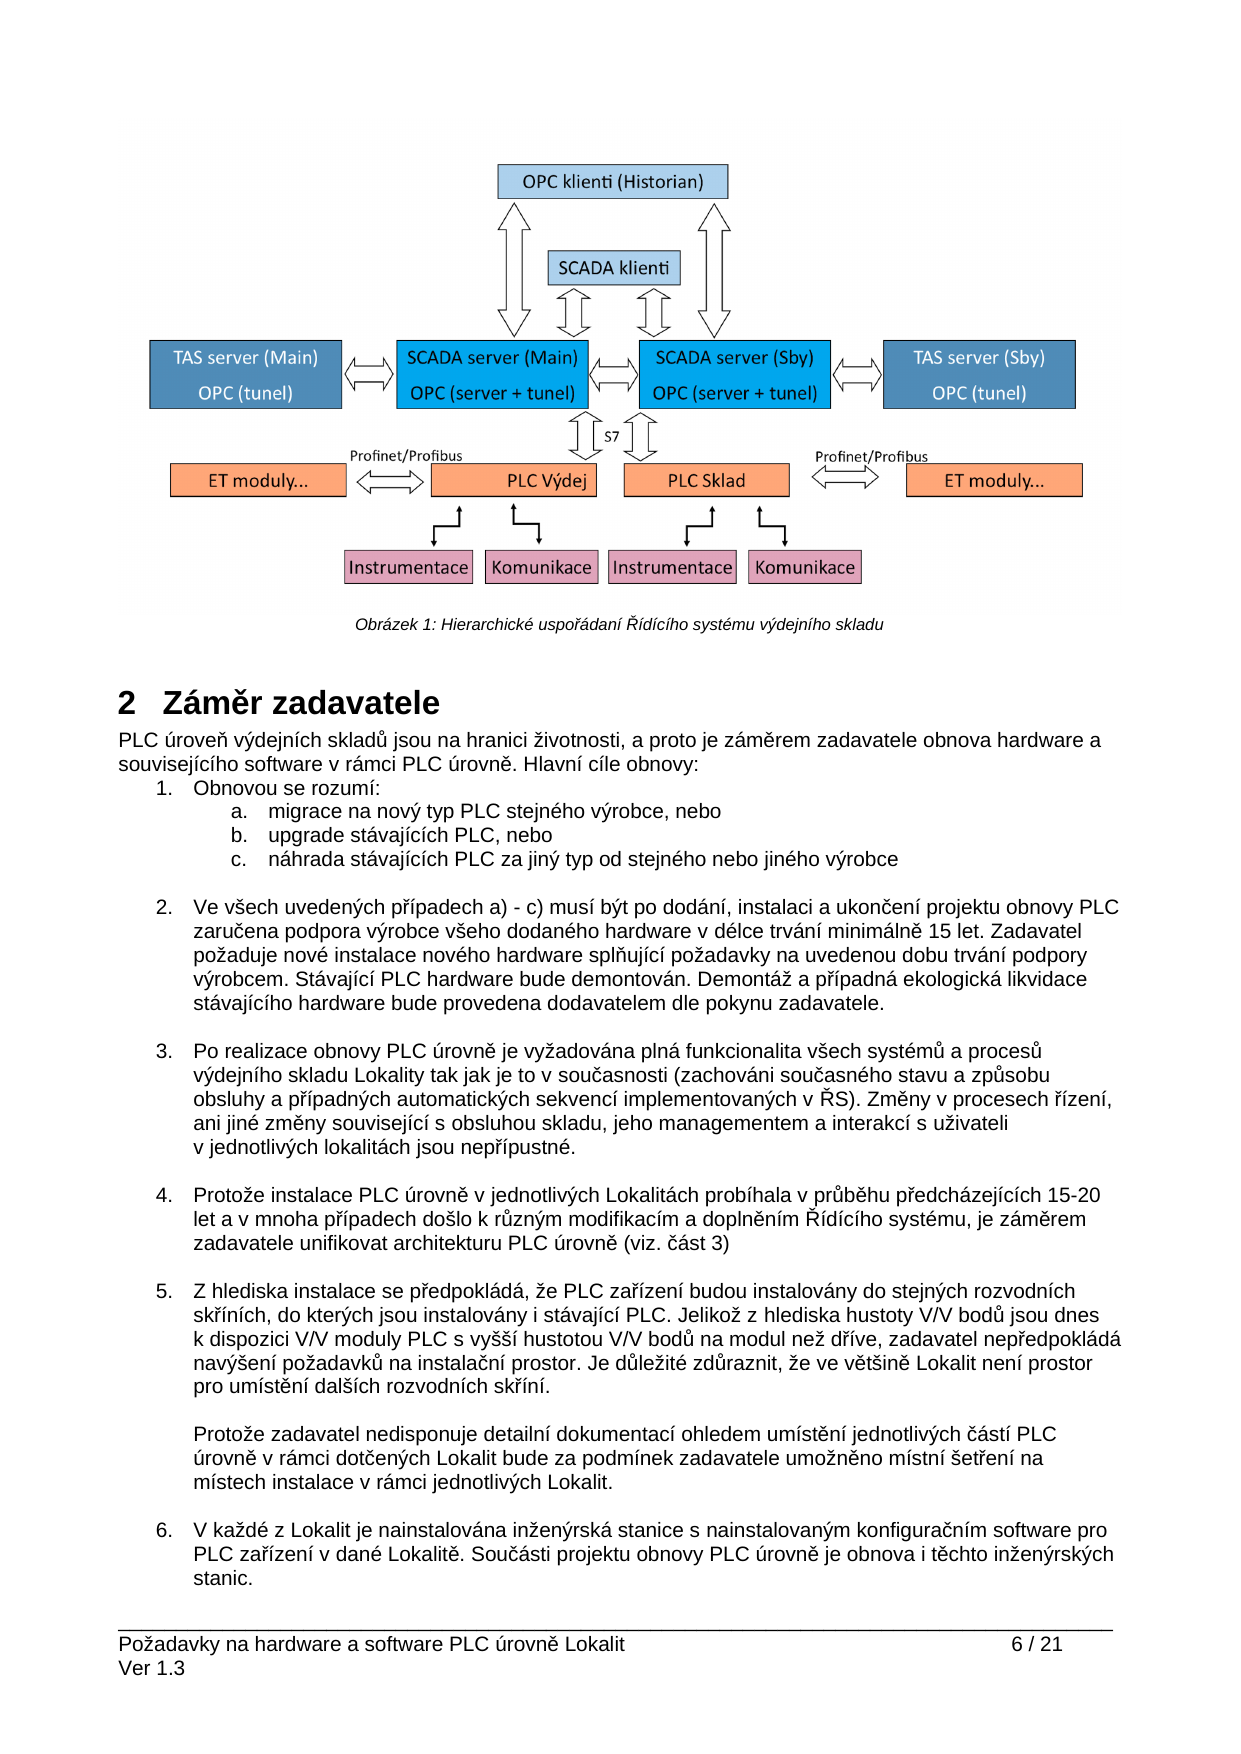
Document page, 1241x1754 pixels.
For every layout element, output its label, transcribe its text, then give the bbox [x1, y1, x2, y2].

list migrace na nový typ PLC stejného výrobce, nebo [231, 799, 1122, 823]
list náhrada stávajících PLC za jiný typ od stejného nebo jiného výrobce [231, 847, 1122, 871]
subtitle Záměr zadavatele [117, 683, 1122, 721]
list Z hlediska instalace se předpokládá, že PLC zařízení budou instalovány do stejných rozvodních skříních, do kterých jsou instalovány i stávající PLC. Jelikož z hlediska hustoty V/V bodů jsou dnes k dispozici V/V moduly PLC s vyšší hustotou V/V bodů na modul než dříve, zadavatel nepředpokládá navýšení požadavků na instalační prostor. Je důležité zdůraznit, že ve většině Lokalit není prostor pro umístění dalších rozvodních skříní. Protože zadavatel nedisponuje detailní dokumentací ohledem umístění jednotlivých částí PLC úrovně v rámci dotčených Lokalit bude za podmínek zadavatele umožněno místní šetření na místech instalace v rámci jednotlivých Lokalit. [156, 1278, 1122, 1494]
text PLC úroveň výdejních skladů jsou na hranici životnosti, a proto je záměrem zadavatele obnova hardware a souvisejícího software v rámci PLC úrovně. Hlavní cíle obnovy: [118, 727, 1122, 775]
text Obrázek 1: Hierarchické uspořádaní Řídícího systému výdejního skladu [118, 615, 1122, 634]
list Obnovou se rozumí: [156, 775, 1122, 799]
picture [118, 118, 1123, 615]
list V každé z Lokalit je nainstalována inženýrská stanice s nainstalovaným konfiguračním software pro PLC zařízení v dané Lokalitě. Součásti projektu obnovy PLC úrovně je obnova i těchto inženýrských stanic. [156, 1518, 1122, 1590]
list Protože instalace PLC úrovně v jednotlivých Lokalitách probíhala v průběhu předcházejících 15-20 let a v mnoha případech došlo k různým modifikacím a doplněním Řídícího systému, je záměrem zadavatele unifikovat architekturu PLC úrovně (viz. část 3) [156, 1183, 1122, 1254]
list upgrade stávajících PLC, nebo [231, 823, 1122, 847]
list Ve všech uvedených případech a) - c) musí být po dodání, instalaci a ukončení projektu obnovy PLC zaručena podpora výrobce všeho dodaného hardware v délce trvání minimálně 15 let. Zadavatel požaduje nové instalace nového hardware splňující požadavky na uvedenou dobu trvání podpory výrobcem. Stávající PLC hardware bude demontován. Demontáž a případná ekologická likvidace stávajícího hardware bude provedena dodavatelem dle pokynu zadavatele. [156, 895, 1122, 1015]
list Po realizace obnovy PLC úrovně je vyžadována plná funkcionalita všech systémů a procesů výdejního skladu Lokality tak jak je to v současnosti (zachováni současného stavu a způsobu obsluhy a případných automatických sekvencí implementovaných v ŘS). Změny v procesech řízení, ani jiné změny související s obsluhou skladu, jeho managementem a interakcí s uživateli v jednotlivých lokalitách jsou nepřípustné. [156, 1039, 1122, 1159]
